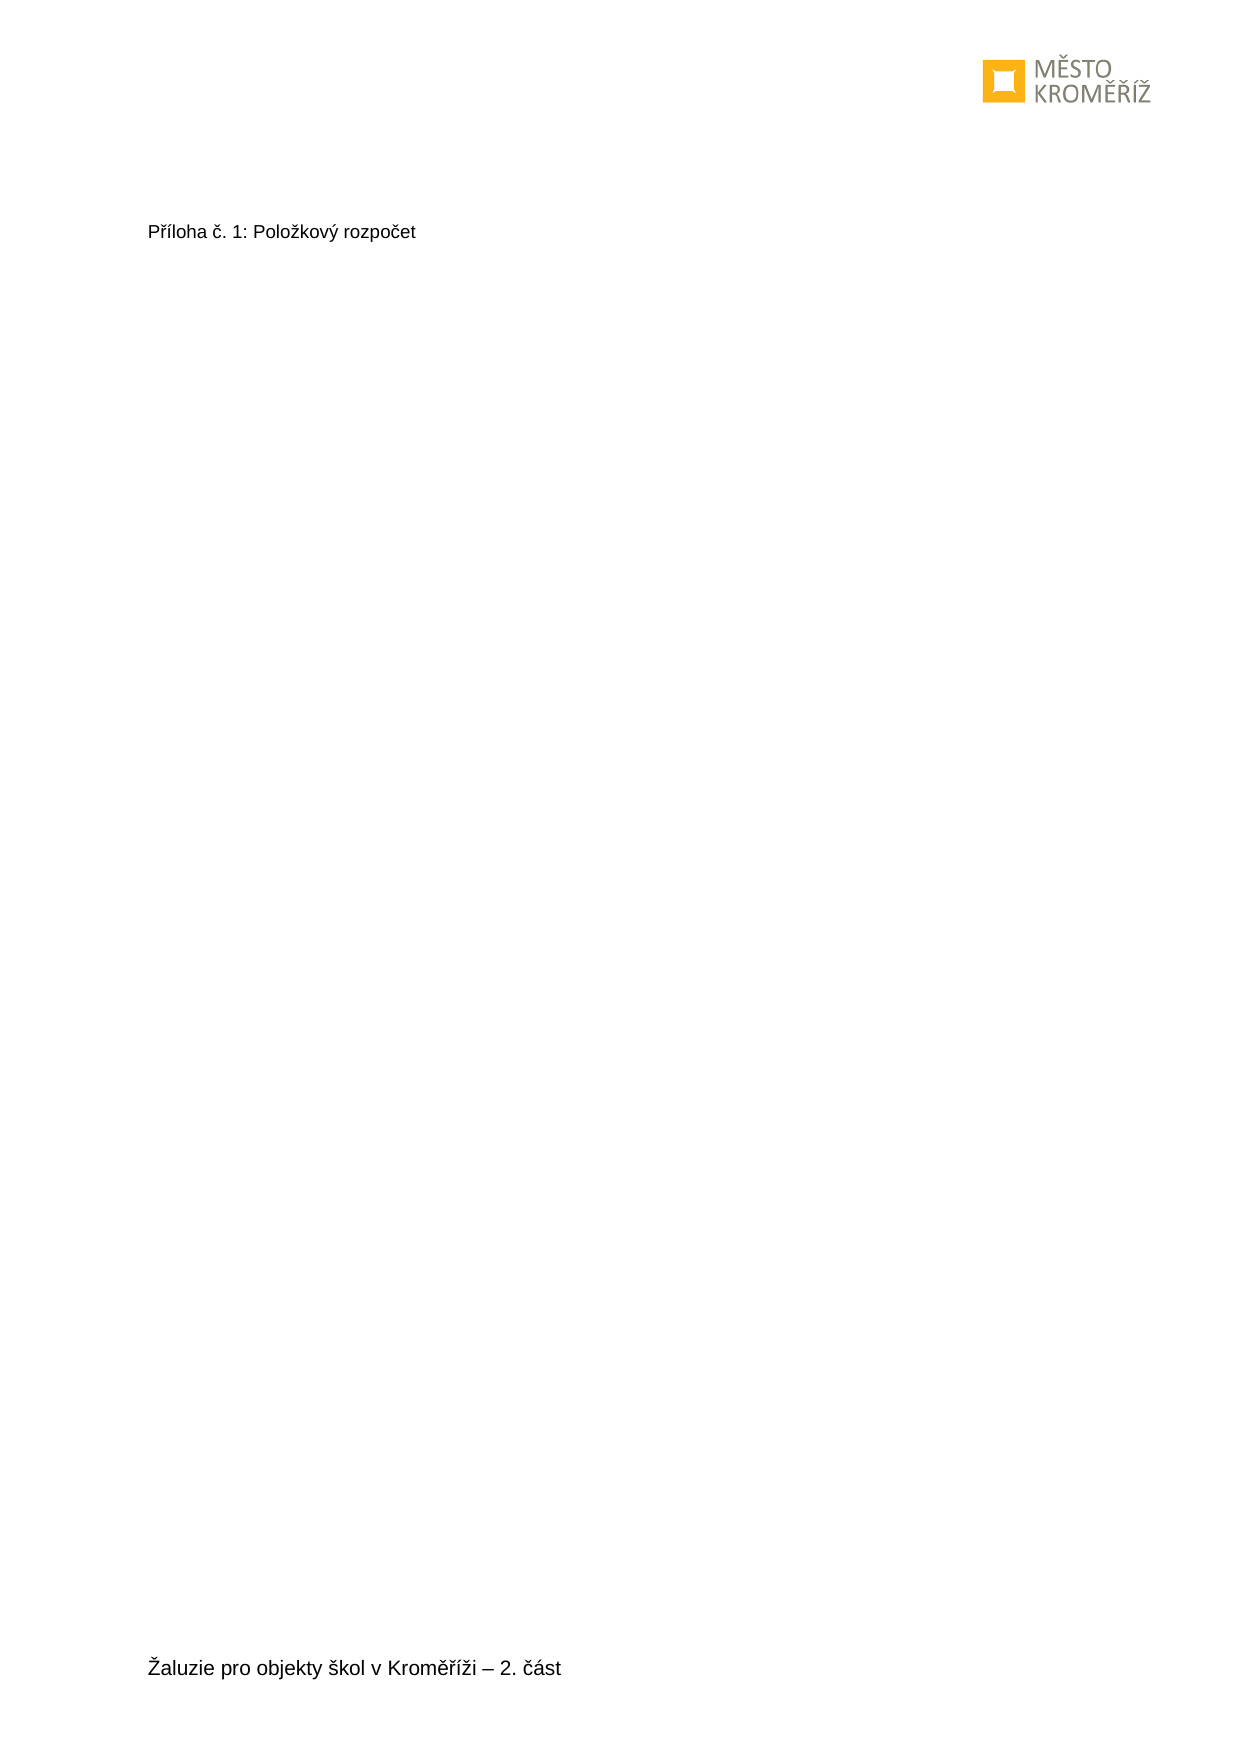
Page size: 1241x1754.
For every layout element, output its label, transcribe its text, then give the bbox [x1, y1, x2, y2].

picture [977, 48, 1158, 115]
text Příloha č. 1: Položkový rozpočet [148, 220, 1092, 242]
